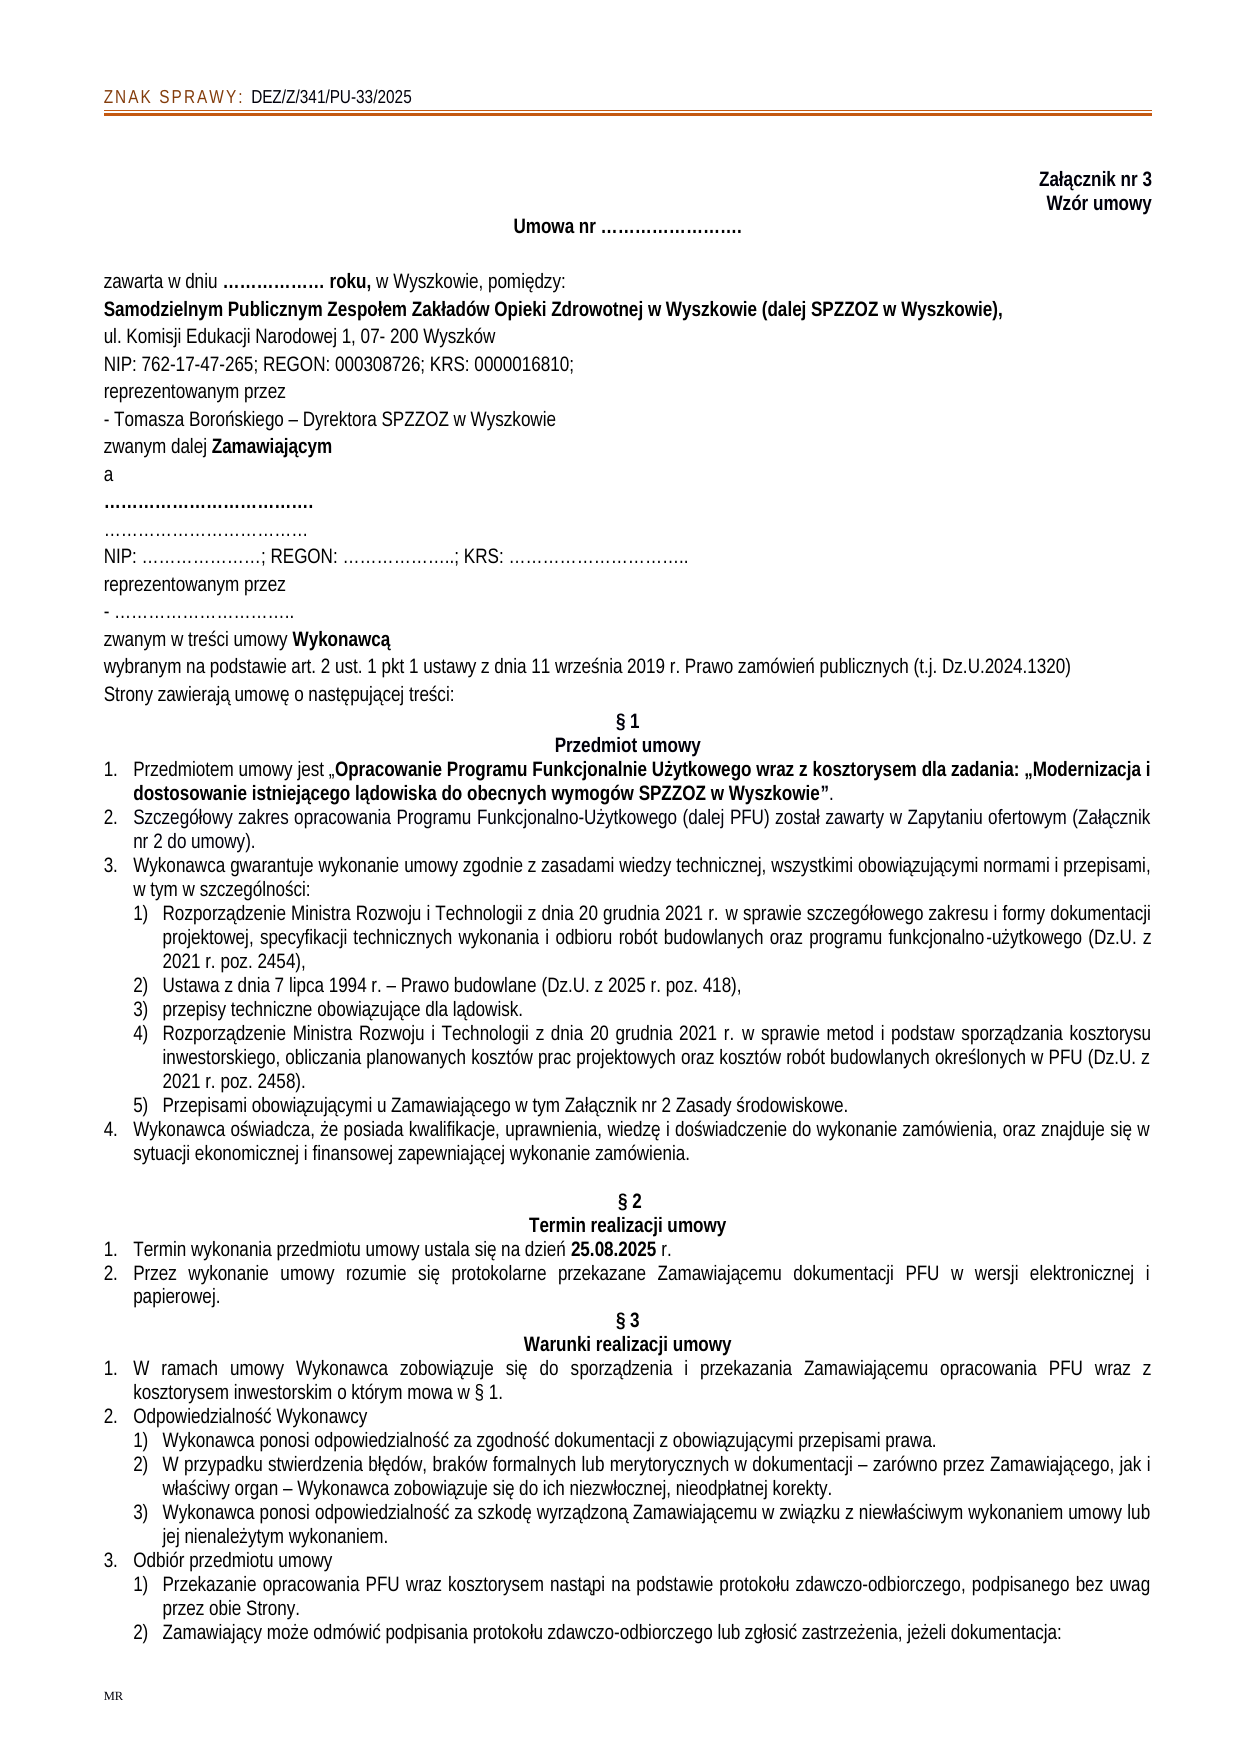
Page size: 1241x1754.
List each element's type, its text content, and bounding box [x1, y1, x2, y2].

text § 3 [103, 1308, 1152, 1332]
list Przez wykonanie umowy rozumie się protokolarne przekazane Zamawiającemu dokumentacji PFU w wersji elektronicznej i papierowej. [103, 1261, 1152, 1308]
text zwanym dalej Zamawiającym [103, 434, 1152, 458]
text ……………………………… [103, 517, 1152, 541]
list Rozporządzenie Ministra Rozwoju i Technologii z dnia 20 grudnia 2021 r. w sprawie metod i podstaw sporządzania kosztorysu inwestorskiego, obliczania planowanych kosztów prac projektowych oraz kosztów robót budowlanych określonych w PFU (Dz.U. z 2021 r. poz. 2458). [133, 1021, 1152, 1093]
text NIP: 762-17-47-265; REGON: 000308726; KRS: 0000016810; [103, 352, 1152, 376]
text Warunki realizacji umowy [103, 1332, 1152, 1356]
list Odpowiedzialność Wykonawcy [103, 1404, 1152, 1428]
text zwanym w treści umowy Wykonawcą [103, 627, 1152, 651]
text zawarta w dniu ……………… roku, w Wyszkowie, pomiędzy: [103, 269, 1152, 293]
list Przekazanie opracowania PFU wraz kosztorysem nastąpi na podstawie protokołu zdawczo-odbiorczego, podpisanego bez uwag przez obie Strony. [133, 1572, 1152, 1620]
list Zamawiający może odmówić podpisania protokołu zdawczo-odbiorczego lub zgłosić zastrzeżenia, jeżeli dokumentacja: [133, 1620, 1152, 1644]
text - ………………………….. [103, 599, 1152, 623]
list Wykonawca ponosi odpowiedzialność za zgodność dokumentacji z obowiązującymi przepisami prawa. [133, 1428, 1152, 1452]
text Strony zawierają umowę o następującej treści: [103, 682, 1152, 706]
list Przepisami obowiązującymi u Zamawiającego w tym Załącznik nr 2 Zasady środowiskowe. [133, 1093, 1152, 1117]
text Umowa nr ……………………. [103, 214, 1152, 238]
text § 2 [108, 1189, 1152, 1213]
text ul. Komisji Edukacji Narodowej 1, 07- 200 Wyszków [103, 324, 1152, 348]
text Samodzielnym Publicznym Zespołem Zakładów Opieki Zdrowotnej w Wyszkowie (dalej SPZZOZ w Wyszkowie), [103, 297, 1152, 321]
list W ramach umowy Wykonawca zobowiązuje się do sporządzenia i przekazania Zamawiającemu opracowania PFU wraz z kosztorysem inwestorskim o którym mowa w § 1. [103, 1356, 1152, 1404]
list Odbiór przedmiotu umowy [103, 1548, 1152, 1572]
text NIP: …………………; REGON: ………………..; KRS: ………………………….. [103, 544, 1152, 568]
text - Tomasza Borońskiego – Dyrektora SPZZOZ w Wyszkowie [103, 407, 1152, 431]
text Załącznik nr 3 [103, 167, 1152, 191]
text Przedmiot umowy [103, 733, 1152, 757]
list Rozporządzenie Ministra Rozwoju i Technologii z dnia 20 grudnia 2021 r. w sprawie szczegółowego zakresu i formy dokumentacji projektowej, specyfikacji technicznych wykonania i odbioru robót budowlanych oraz programu funkcjonalno-użytkowego (Dz.U. z 2021 r. poz. 2454), [133, 901, 1152, 973]
text ………………………………. [103, 489, 1152, 513]
text reprezentowanym przez [103, 379, 1152, 403]
list Termin wykonania przedmiotu umowy ustala się na dzień 25.08.2025 r. [103, 1237, 1152, 1261]
list Przedmiotem umowy jest „Opracowanie Programu Funkcjonalnie Użytkowego wraz z kosztorysem dla zadania: „Modernizacja i dostosowanie istniejącego lądowiska do obecnych wymogów SPZZOZ w Wyszkowie”. [103, 757, 1152, 805]
text Wzór umowy [103, 191, 1152, 214]
list Wykonawca oświadcza, że posiada kwalifikacje, uprawnienia, wiedzę i doświadczenie do wykonanie zamówienia, oraz znajduje się w sytuacji ekonomicznej i finansowej zapewniającej wykonanie zamówienia. [103, 1117, 1152, 1165]
list Wykonawca gwarantuje wykonanie umowy zgodnie z zasadami wiedzy technicznej, wszystkimi obowiązującymi normami i przepisami, w tym w szczególności: [103, 853, 1152, 901]
text wybranym na podstawie art. 2 ust. 1 pkt 1 ustawy z dnia 11 września 2019 r. Prawo zamówień publicznych (t.j. Dz.U.2024.1320) [103, 654, 1152, 678]
list W przypadku stwierdzenia błędów, braków formalnych lub merytorycznych w dokumentacji – zarówno przez Zamawiającego, jak i właściwy organ – Wykonawca zobowiązuje się do ich niezwłocznej, nieodpłatnej korekty. [133, 1452, 1152, 1500]
list Ustawa z dnia 7 lipca 1994 r. – Prawo budowlane (Dz.U. z 2025 r. poz. 418), [133, 973, 1152, 997]
text § 1 [103, 709, 1152, 733]
list Wykonawca ponosi odpowiedzialność za szkodę wyrządzoną Zamawiającemu w związku z niewłaściwym wykonaniem umowy lub jej nienależytym wykonaniem. [133, 1500, 1152, 1548]
text Termin realizacji umowy [103, 1213, 1152, 1237]
text a [103, 462, 1152, 486]
text reprezentowanym przez [103, 572, 1152, 596]
list Szczegółowy zakres opracowania Programu Funkcjonalno-Użytkowego (dalej PFU) został zawarty w Zapytaniu ofertowym (Załącznik nr 2 do umowy). [103, 805, 1152, 853]
list przepisy techniczne obowiązujące dla lądowisk. [133, 997, 1152, 1021]
